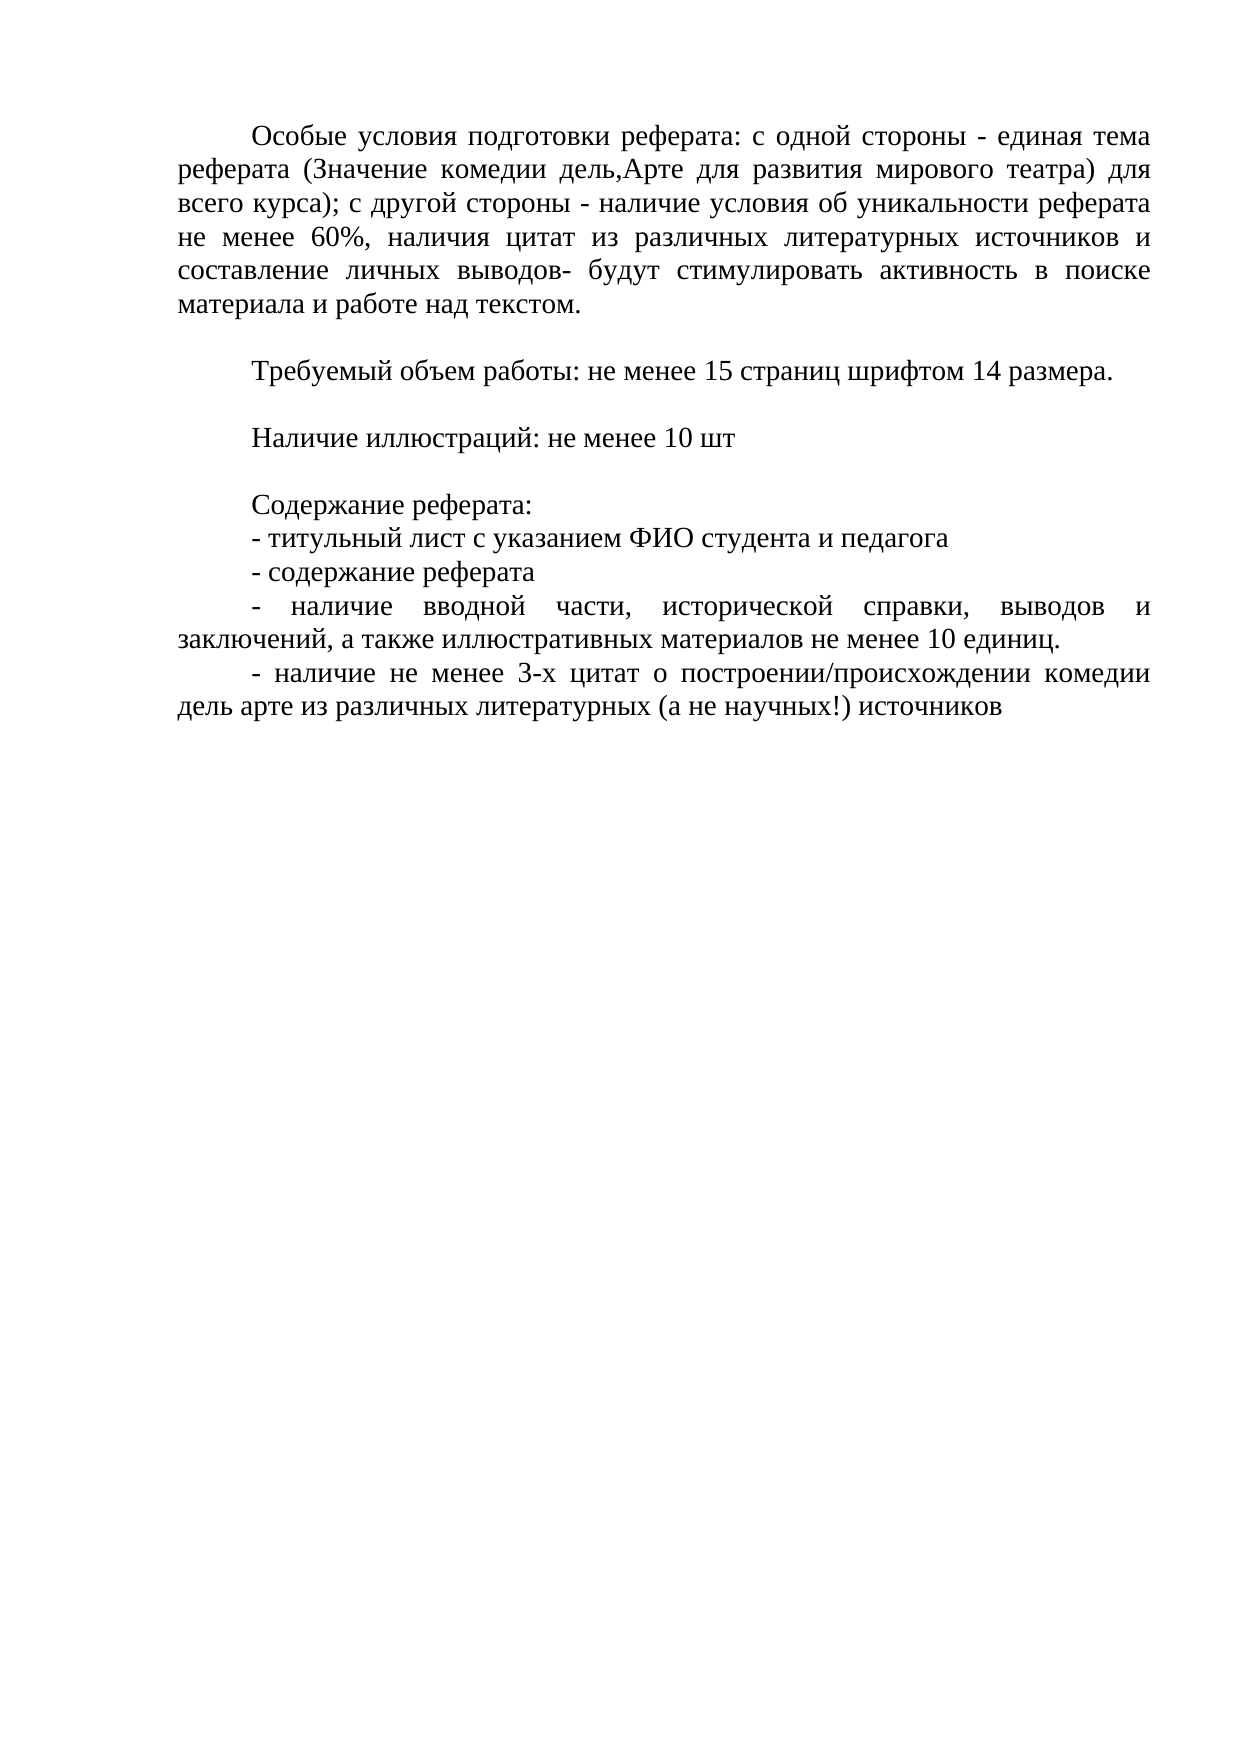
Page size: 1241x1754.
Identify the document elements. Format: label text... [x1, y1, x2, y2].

text - наличие вводной части, исторической справки, выводов и заключений, а также иллюстративных материалов не менее 10 единиц. [177, 588, 1152, 655]
text Наличие иллюстраций: не менее 10 шт [177, 420, 1152, 453]
text - наличие не менее 3-х цитат о построении/происхождении комедии дель арте из различных литературных (а не научных!) источников [177, 655, 1152, 722]
text Содержание реферата: [177, 487, 1152, 521]
text - содержание реферата [177, 554, 1152, 588]
text Особые условия подготовки реферата: с одной стороны - единая тема реферата (Значение комедии дель,Арте для развития мирового театра) для всего курса); с другой стороны - наличие условия об уникальности реферата не менее 60%, наличия цитат из различных литературных источников и составление личных выводов- будут стимулировать активность в поиске материала и работе над текстом. [177, 118, 1152, 319]
text - титульный лист с указанием ФИО студента и педагога [177, 521, 1152, 554]
text Требуемый объем работы: не менее 15 страниц шрифтом 14 размера. [177, 353, 1152, 386]
